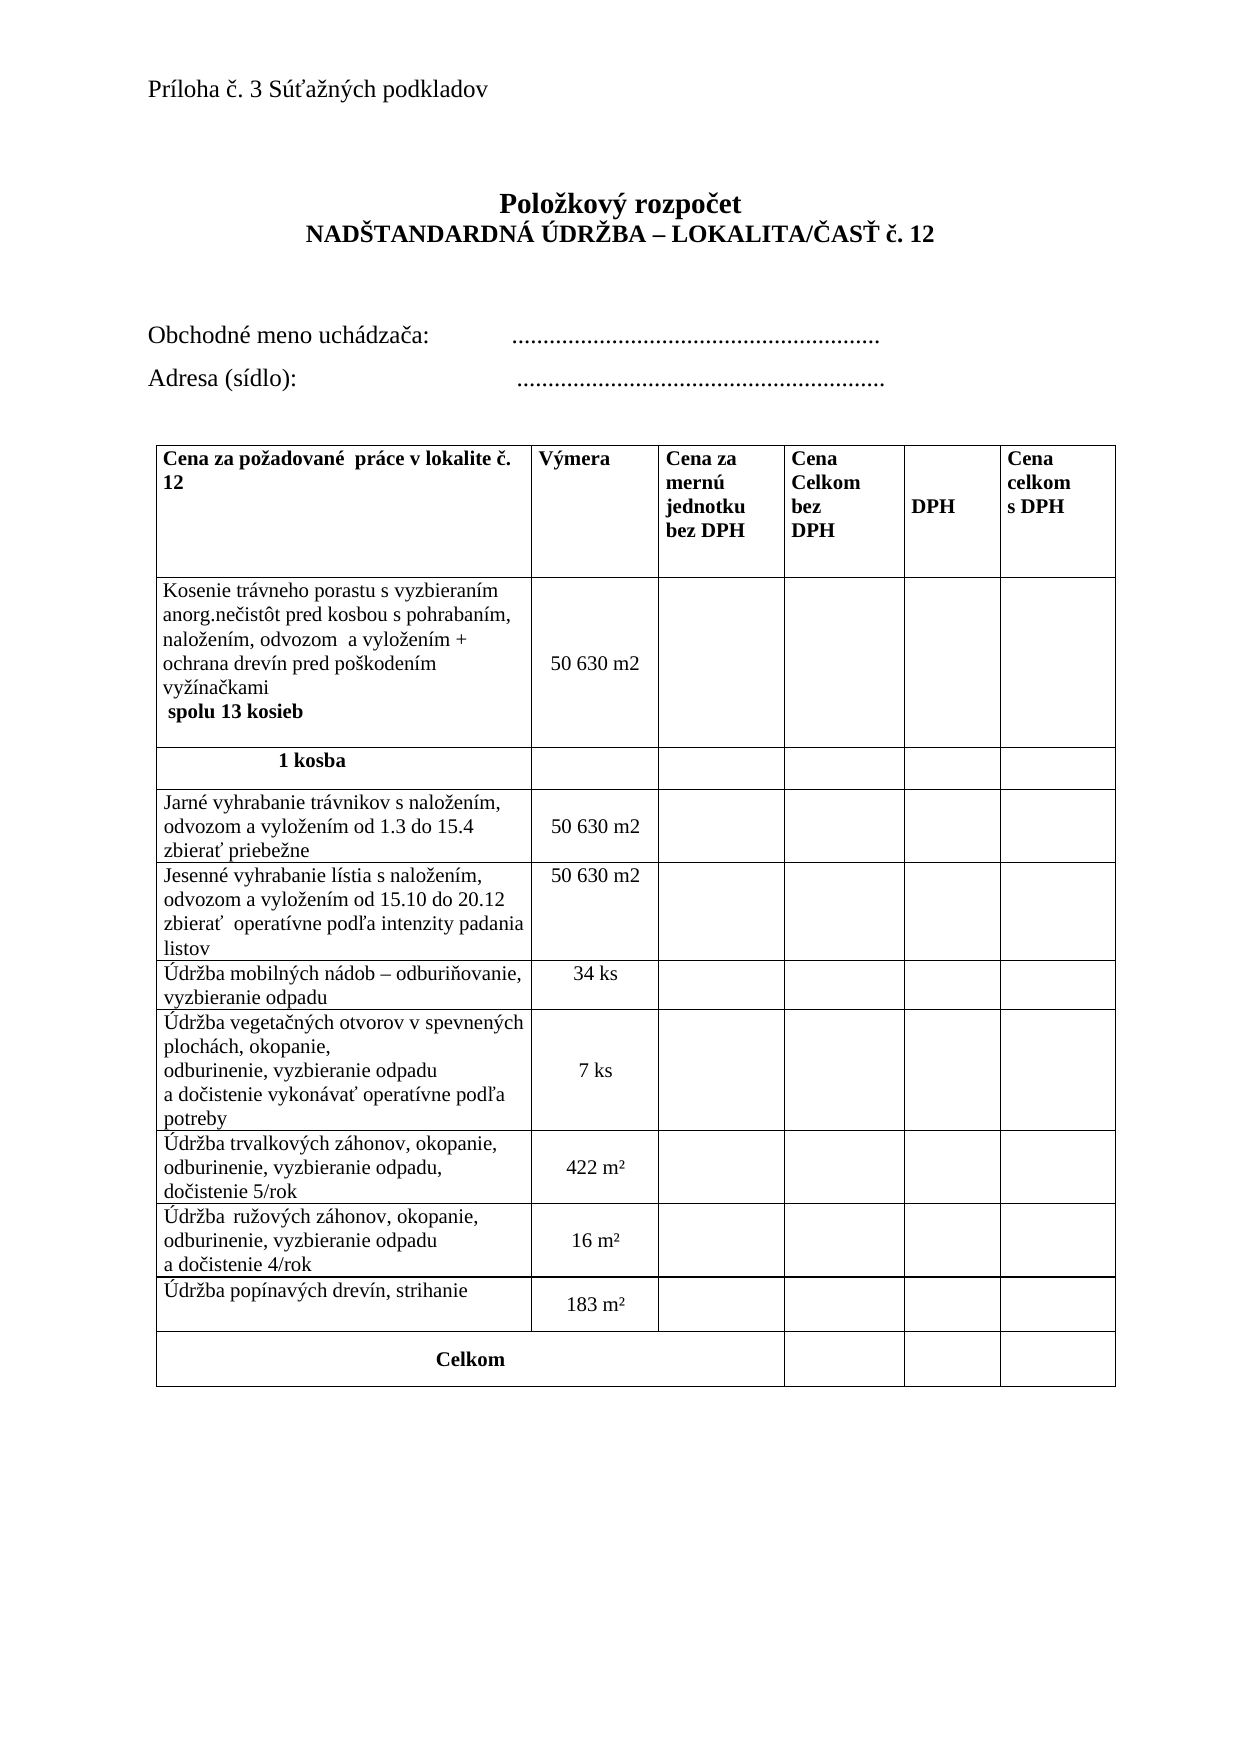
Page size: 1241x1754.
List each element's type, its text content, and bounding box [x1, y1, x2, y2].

table_cell [1001, 1332, 1115, 1386]
table_cell [659, 748, 784, 789]
table_cell [659, 1010, 784, 1130]
table_cell [1001, 1278, 1115, 1331]
table_cell [905, 1204, 1000, 1276]
table_header Cena celkom s DPH [1001, 446, 1115, 577]
table_cell [905, 1332, 1000, 1386]
table_header Cena Celkom bez DPH [785, 446, 904, 577]
table_cell 50 630 m2 [532, 578, 658, 747]
table_cell 34 ks [532, 961, 658, 1009]
table_cell [785, 961, 904, 1009]
table_cell [785, 1278, 904, 1331]
text Adresa (sídlo): ........................................................... [148, 363, 1093, 392]
table_cell [785, 1010, 904, 1130]
table_cell Kosenie trávneho porastu s vyzbieraním anorg.nečistôt pred kosbou s pohrabaním, naložením, odvozom a vyložením + ochrana drevín pred poškodením vyžínačkami spolu 13 kosieb [157, 578, 531, 747]
table_cell Jarné vyhrabanie trávnikov s naložením, odvozom a vyložením od 1.3 do 15.4 zbierať priebežne [157, 790, 531, 862]
table_cell [905, 1131, 1000, 1203]
table_cell [659, 961, 784, 1009]
table_cell [1001, 961, 1115, 1009]
table_cell [1001, 1131, 1115, 1203]
table_cell 1 kosba [157, 748, 531, 789]
table_cell Údržba ružových záhonov, okopanie, odburinenie, vyzbieranie odpadu a dočistenie 4/rok [157, 1204, 531, 1276]
table_cell [905, 790, 1000, 862]
table_cell [659, 790, 784, 862]
table_cell [659, 1131, 784, 1203]
table_cell [659, 1204, 784, 1276]
table_cell Jesenné vyhrabanie lístia s naložením, odvozom a vyložením od 15.10 do 20.12 zbierať operatívne podľa intenzity padania listov [157, 863, 531, 959]
table_cell [785, 1332, 904, 1386]
table_header Cena za mernú jednotku bez DPH [659, 446, 784, 577]
table_cell [1001, 1010, 1115, 1130]
table_cell [785, 1204, 904, 1276]
table_cell [785, 790, 904, 862]
table_cell 50 630 m2 [532, 863, 658, 959]
table_header DPH [905, 446, 1000, 577]
table_cell [785, 1131, 904, 1203]
table_cell [785, 863, 904, 959]
table_cell [905, 1010, 1000, 1130]
table_cell Údržba mobilných nádob – odburiňovanie, vyzbieranie odpadu [157, 961, 531, 1009]
table_header Cena za požadované práce v lokalite č. 12 [157, 446, 531, 577]
table_cell 422 m² [532, 1131, 658, 1203]
text NADŠTANDARDNÁ ÚDRŽBA – LOKALITA/ČASŤ č. 12 [148, 219, 1093, 248]
table_cell Celkom [157, 1332, 784, 1386]
table_cell [532, 748, 658, 789]
table_cell [659, 1278, 784, 1331]
table_cell [905, 578, 1000, 747]
table_cell Údržba popínavých drevín, strihanie [157, 1278, 531, 1331]
table_cell [905, 748, 1000, 789]
table_cell 50 630 m2 [532, 790, 658, 862]
table_cell [1001, 790, 1115, 862]
table_cell [1001, 1204, 1115, 1276]
table_cell 16 m² [532, 1204, 658, 1276]
table_cell [1001, 578, 1115, 747]
table_cell [1001, 748, 1115, 789]
table_cell [659, 578, 784, 747]
table_cell [659, 863, 784, 959]
table_cell [1001, 863, 1115, 959]
table_cell 7 ks [532, 1010, 658, 1130]
table_cell 183 m² [532, 1278, 658, 1331]
table_header Výmera [532, 446, 658, 577]
table_cell Údržba vegetačných otvorov v spevnených plochách, okopanie, odburinenie, vyzbieranie odpadu a dočistenie vykonávať operatívne podľa potreby [157, 1010, 531, 1130]
text Položkový rozpočet [148, 186, 1093, 219]
table_cell [785, 748, 904, 789]
table_cell [905, 1278, 1000, 1331]
text Obchodné meno uchádzača: ........................................................... [148, 320, 1093, 349]
table_cell Údržba trvalkových záhonov, okopanie, odburinenie, vyzbieranie odpadu, dočistenie 5/rok [157, 1131, 531, 1203]
table_cell [785, 578, 904, 747]
table_cell [905, 863, 1000, 959]
table_cell [905, 961, 1000, 1009]
